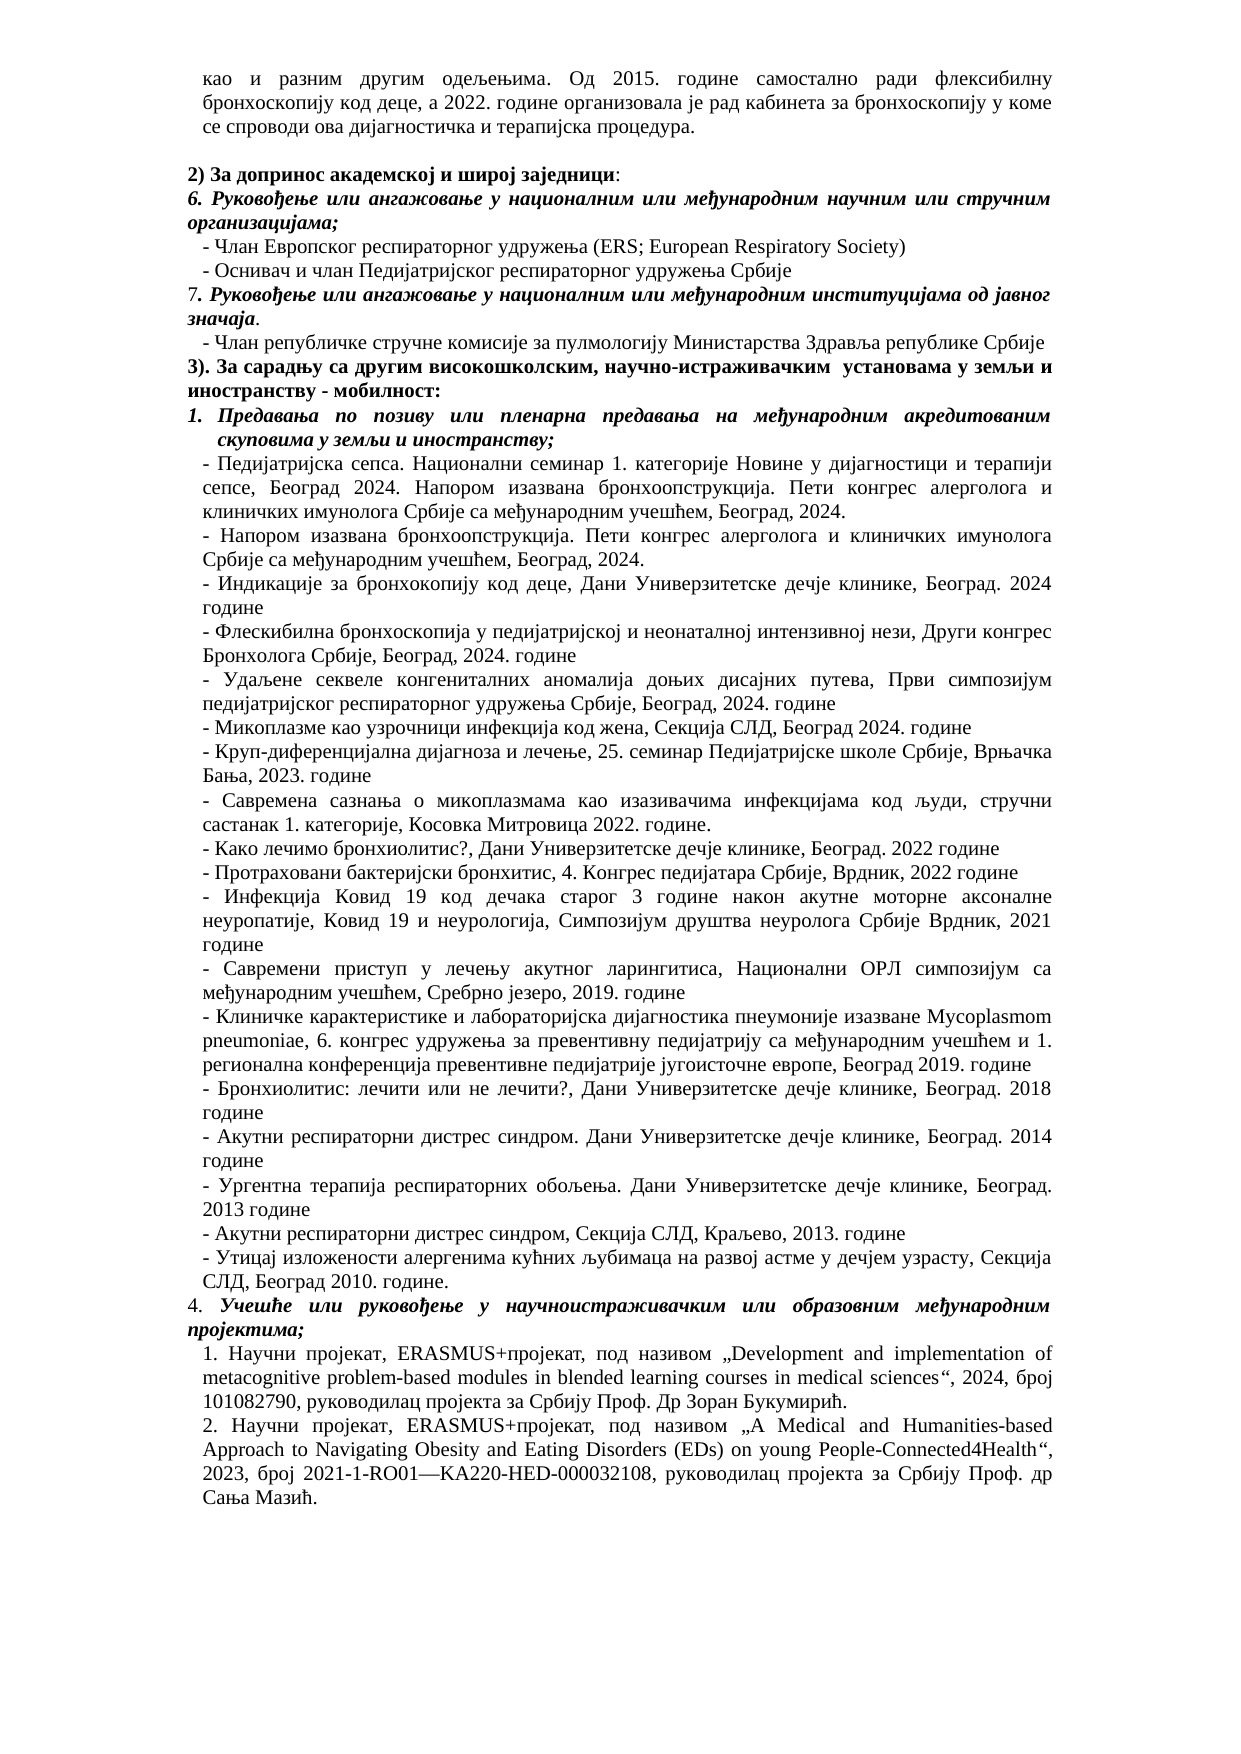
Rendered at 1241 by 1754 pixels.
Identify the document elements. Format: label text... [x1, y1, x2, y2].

text - Како лечимо бронхиолитис?, Дани Универзитетске дечје клинике, Београд. 2022 године [202, 836, 1053, 860]
text - Утицај изложености алергенима кућних љубимаца на развој астме у дечјем узрасту, Секција СЛД, Београд 2010. године. [202, 1245, 1053, 1293]
text 1. Научни пројекат, ERASMUS+пројекат, под називом „Development and implementation of metacognitive problem-based modules in blended learning courses in medical sciences“, 2024, број 101082790, руководилац пројекта за Србију Проф. Др Зоран Букумирић. [202, 1341, 1053, 1413]
text - Напором изазвана бронхоопструкција. Пети конгрес алерголога и клиничких имунолога Србије са међународним учешћем, Београд, 2024. [202, 523, 1053, 571]
text - Флескибилна бронхоскопија у педијатријској и неонаталној интензивној нези, Други конгрес Бронхолога Србије, Београд, 2024. године [202, 619, 1053, 667]
text - Микоплазме као узрочници инфекција код жена, Секција СЛД, Београд 2024. године [202, 715, 1053, 739]
text - Педијатријска сепса. Национални семинар 1. категорије Новине у дијагностици и терапији сепсе, Београд 2024. Напором изазвана бронхоопструкција. Пети конгрес алерголога и клиничких имунолога Србије са међународним учешћем, Београд, 2024. [202, 451, 1053, 523]
list 6. Руковођење или ангажовање у националним или међународним научним или стручним организацијама; [187, 186, 1053, 234]
text - Клиничке карактеристике и лабораторијска дијагностика пнеумоније изазване Mycoplasmom pneumoniae, 6. конгрес удружења за превентивну педијатрију са међународним учешћем и 1. регионална конференција превентивне педијатрије југоисточне европе, Београд 2019. године [202, 1004, 1053, 1076]
text - Инфекција Ковид 19 код дечака старог 3 године након акутне моторне аксоналне неуропатије, Ковид 19 и неурологија, Симпозијум друштва неуролога Србије Врдник, 2021 године [202, 884, 1053, 956]
list Предавања по позиву или пленарна предавања на међународним акредитованим скуповима у земљи и иностранству; [187, 402, 1053, 451]
text - Акутни респираторни дистрес синдром. Дани Универзитетске дечје клинике, Београд. 2014 године [202, 1124, 1053, 1172]
text - Протраховани бактеријски бронхитис, 4. Конгрес педијатара Србије, Врдник, 2022 године [202, 860, 1053, 884]
text - Ургентна терапија респираторних обољења. Дани Универзитетске дечје клинике, Београд. 2013 године [202, 1172, 1053, 1221]
text - Оснивач и члан Педијатријског респираторног удружења Србије [202, 258, 1053, 282]
text 7. Руковођење или ангажовање у националним или међународним институцијама од јавног значаја. [187, 282, 1053, 330]
text 2) За допринос академској и широј заједници: [187, 162, 1053, 186]
text - Савремени приступ у лечењу акутног ларингитиса, Национални ОРЛ симпозијум са међународним учешћем, Сребрно језеро, 2019. године [202, 956, 1053, 1004]
text - Индикације за бронхокопију код деце, Дани Универзитетске дечје клинике, Београд. 2024 године [202, 571, 1053, 619]
text - Савремена сазнања о микоплазмама као изазивачима инфекцијама код људи, стручни састанак 1. категорије, Косовка Митровица 2022. године. [202, 787, 1053, 836]
text - Бронхиолитис: лечити или не лечити?, Дани Универзитетске дечје клинике, Београд. 2018 године [202, 1076, 1053, 1124]
text 2. Научни пројекат, ERASMUS+пројекат, под називом „A Medical and Humanities-based Approach to Navigating Obesity and Eating Disorders (EDs) on young People-Connected4Health“, 2023, број 2021-1-RO01—KA220-HED-000032108, руководилац пројекта за Србију Проф. др Сања Мазић. [202, 1413, 1053, 1509]
text - Члан републичке стручне комисије за пулмологију Министарства Здравља републике Србије [202, 330, 1053, 354]
text - Акутни респираторни дистрес синдром, Секција СЛД, Краљево, 2013. године [202, 1221, 1053, 1245]
text 4. Учешће или руковођење у научноистраживачким или образовним међународним пројектима; [187, 1293, 1053, 1341]
text - Круп-диференцијална дијагноза и лечење, 25. семинар Педијатријске школе Србије, Врњачка Бања, 2023. године [202, 739, 1053, 787]
text - Члан Европског респираторног удружења (ERS; European Respiratory Society) [202, 234, 1053, 258]
text - Удаљене секвеле конгениталних аномалија доњих дисајних путева, Први симпозијум педијатријског респираторног удружења Србије, Београд, 2024. године [202, 667, 1053, 715]
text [202, 66, 1053, 138]
list 3). За сарадњу са другим високошколским, научно-истраживачким установама у земљи и иностранству - мобилност: [187, 354, 1053, 402]
